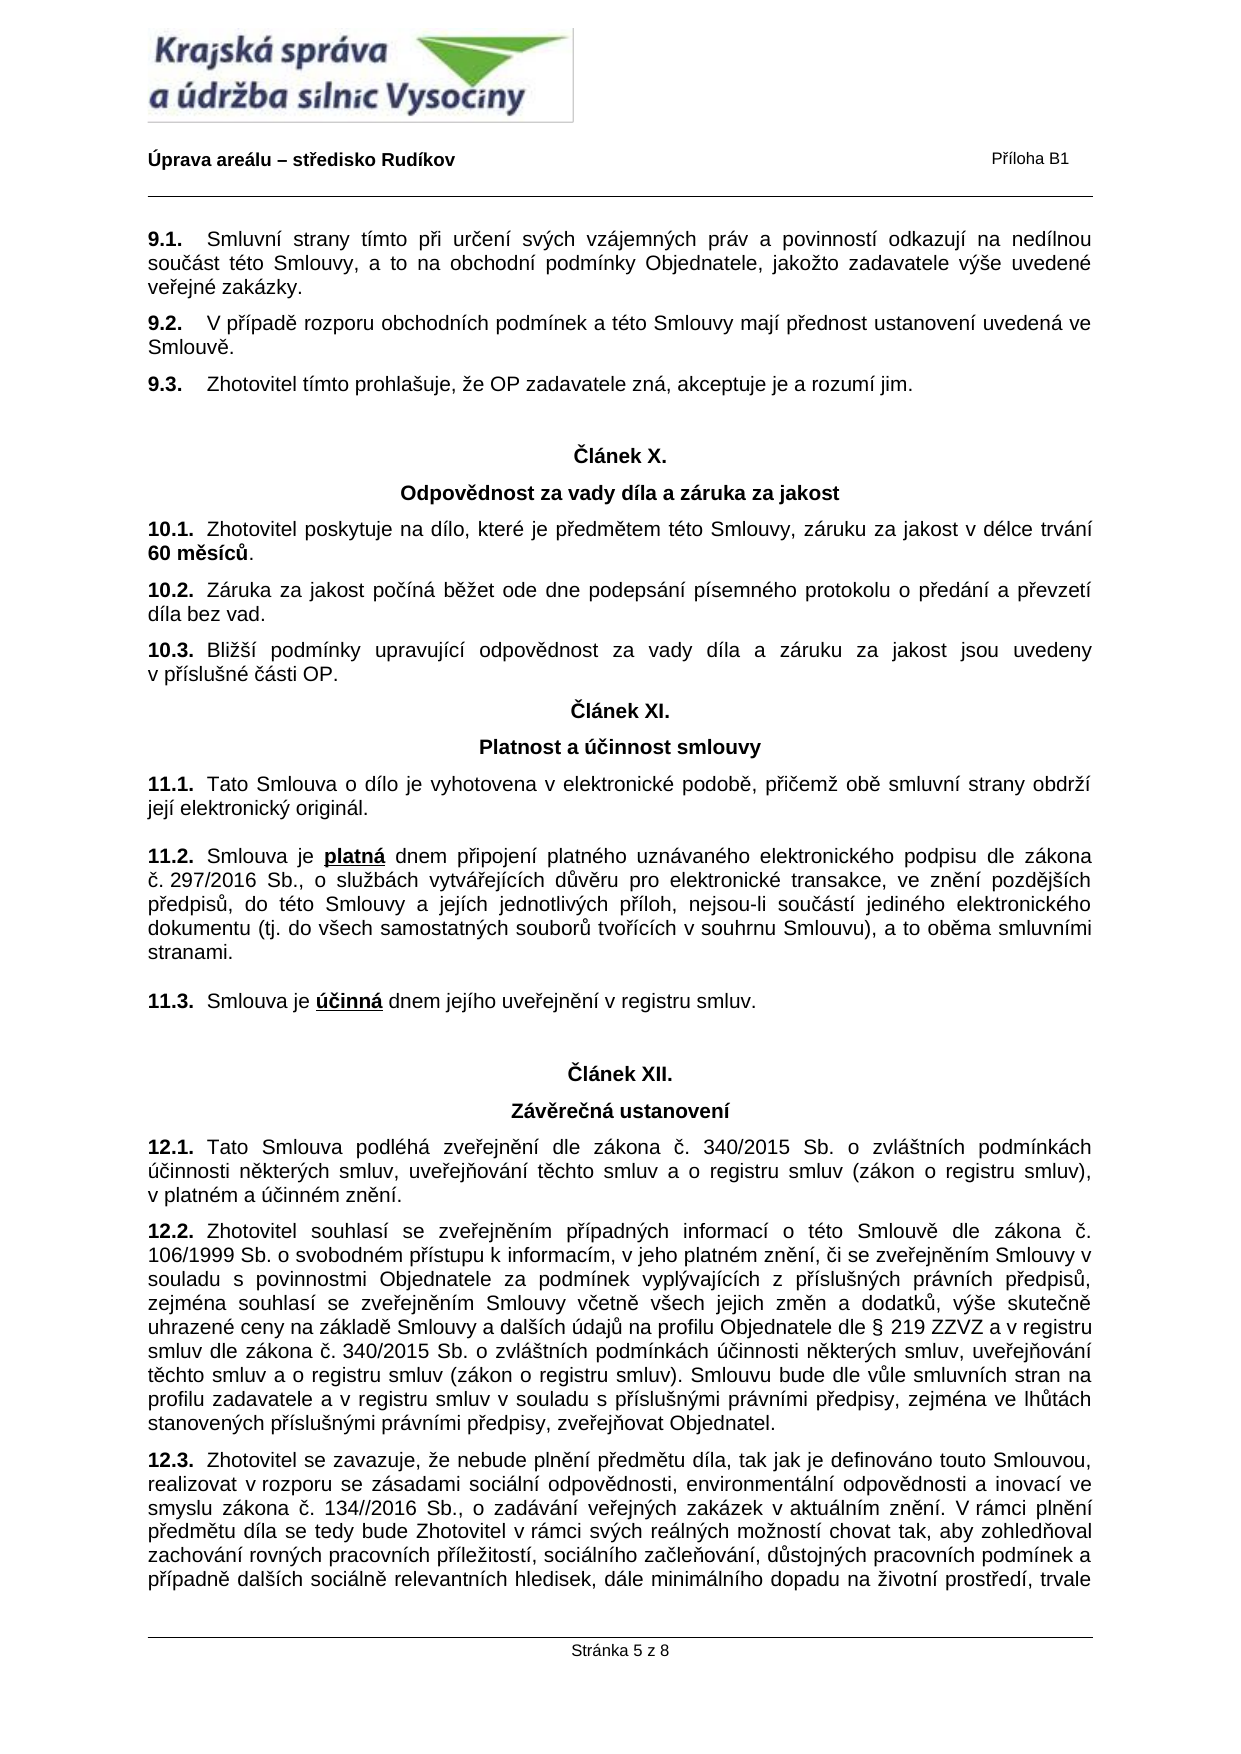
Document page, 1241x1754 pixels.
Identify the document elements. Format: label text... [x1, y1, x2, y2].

text Článek XI. [148, 698, 1093, 722]
list Tato Smlouva o dílo je vyhotovena v elektronické podobě, přičemž obě smluvní strany obdrží její elektronický originál. [148, 771, 1093, 819]
list Smluvní strany tímto při určení svých vzájemných práv a povinností odkazují na nedílnou součást této Smlouvy, a to na obchodní podmínky Objednatele, jakožto zadavatele výše uvedené veřejné zakázky. [148, 227, 1093, 298]
picture [147, 28, 574, 124]
list Záruka za jakost počíná běžet ode dne podepsání písemného protokolu o předání a převzetí díla bez vad. [148, 578, 1093, 626]
subtitle Závěrečná ustanovení [148, 1098, 1093, 1122]
list Smlouva je platná dnem připojení platného uznávaného elektronického podpisu dle zákona č. 297/2016 Sb., o službách vytvářejících důvěru pro elektronické transakce, ve znění pozdějších předpisů, do této Smlouvy a jejích jednotlivých příloh, nejsou-li součástí jediného elektronického dokumentu (tj. do všech samostatných souborů tvořících v souhrnu Smlouvu), a to oběma smluvními stranami. [148, 844, 1093, 964]
list Bližší podmínky upravující odpovědnost za vady díla a záruku za jakost jsou uvedeny v příslušné části OP. [148, 638, 1093, 686]
list Smlouva je účinná dnem jejího uveřejnění v registru smluv. [148, 989, 1093, 1013]
subtitle Odpovědnost za vady díla a záruka za jakost [148, 481, 1093, 505]
text Článek XII. [148, 1062, 1093, 1086]
list Zhotovitel souhlasí se zveřejněním případných informací o této Smlouvě dle zákona č. 106/1999 Sb. o svobodném přístupu k informacím, v jeho platném znění, či se zveřejněním Smlouvy v souladu s povinnostmi Objednatele za podmínek vyplývajících z příslušných právních předpisů, zejména souhlasí se zveřejněním Smlouvy včetně všech jejich změn a dodatků, výše skutečně uhrazené ceny na základě Smlouvy a dalších údajů na profilu Objednatele dle § 219 ZZVZ a v registru smluv dle zákona č. 340/2015 Sb. o zvláštních podmínkách účinnosti některých smluv, uveřejňování těchto smluv a o registru smluv (zákon o registru smluv). Smlouvu bude dle vůle smluvních stran na profilu zadavatele a v registru smluv v souladu s příslušnými právními předpisy, zejména ve lhůtách stanovených příslušnými právními předpisy, zveřejňovat Objednatel. [148, 1219, 1093, 1435]
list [148, 1447, 1093, 1591]
list V případě rozporu obchodních podmínek a této Smlouvy mají přednost ustanovení uvedená ve Smlouvě. [148, 311, 1093, 359]
subtitle Platnost a účinnost smlouvy [148, 735, 1093, 759]
list Tato Smlouva podléhá zveřejnění dle zákona č. 340/2015 Sb. o zvláštních podmínkách účinnosti některých smluv, uveřejňování těchto smluv a o registru smluv (zákon o registru smluv), v platném a účinném znění. [148, 1135, 1093, 1207]
list Zhotovitel tímto prohlašuje, že OP zadavatele zná, akceptuje je a rozumí jim. [148, 371, 1093, 395]
text Článek X. [148, 444, 1093, 468]
list Zhotovitel poskytuje na dílo, které je předmětem této Smlouvy, záruku za jakost v délce trvání 60 měsíců. [148, 517, 1093, 565]
